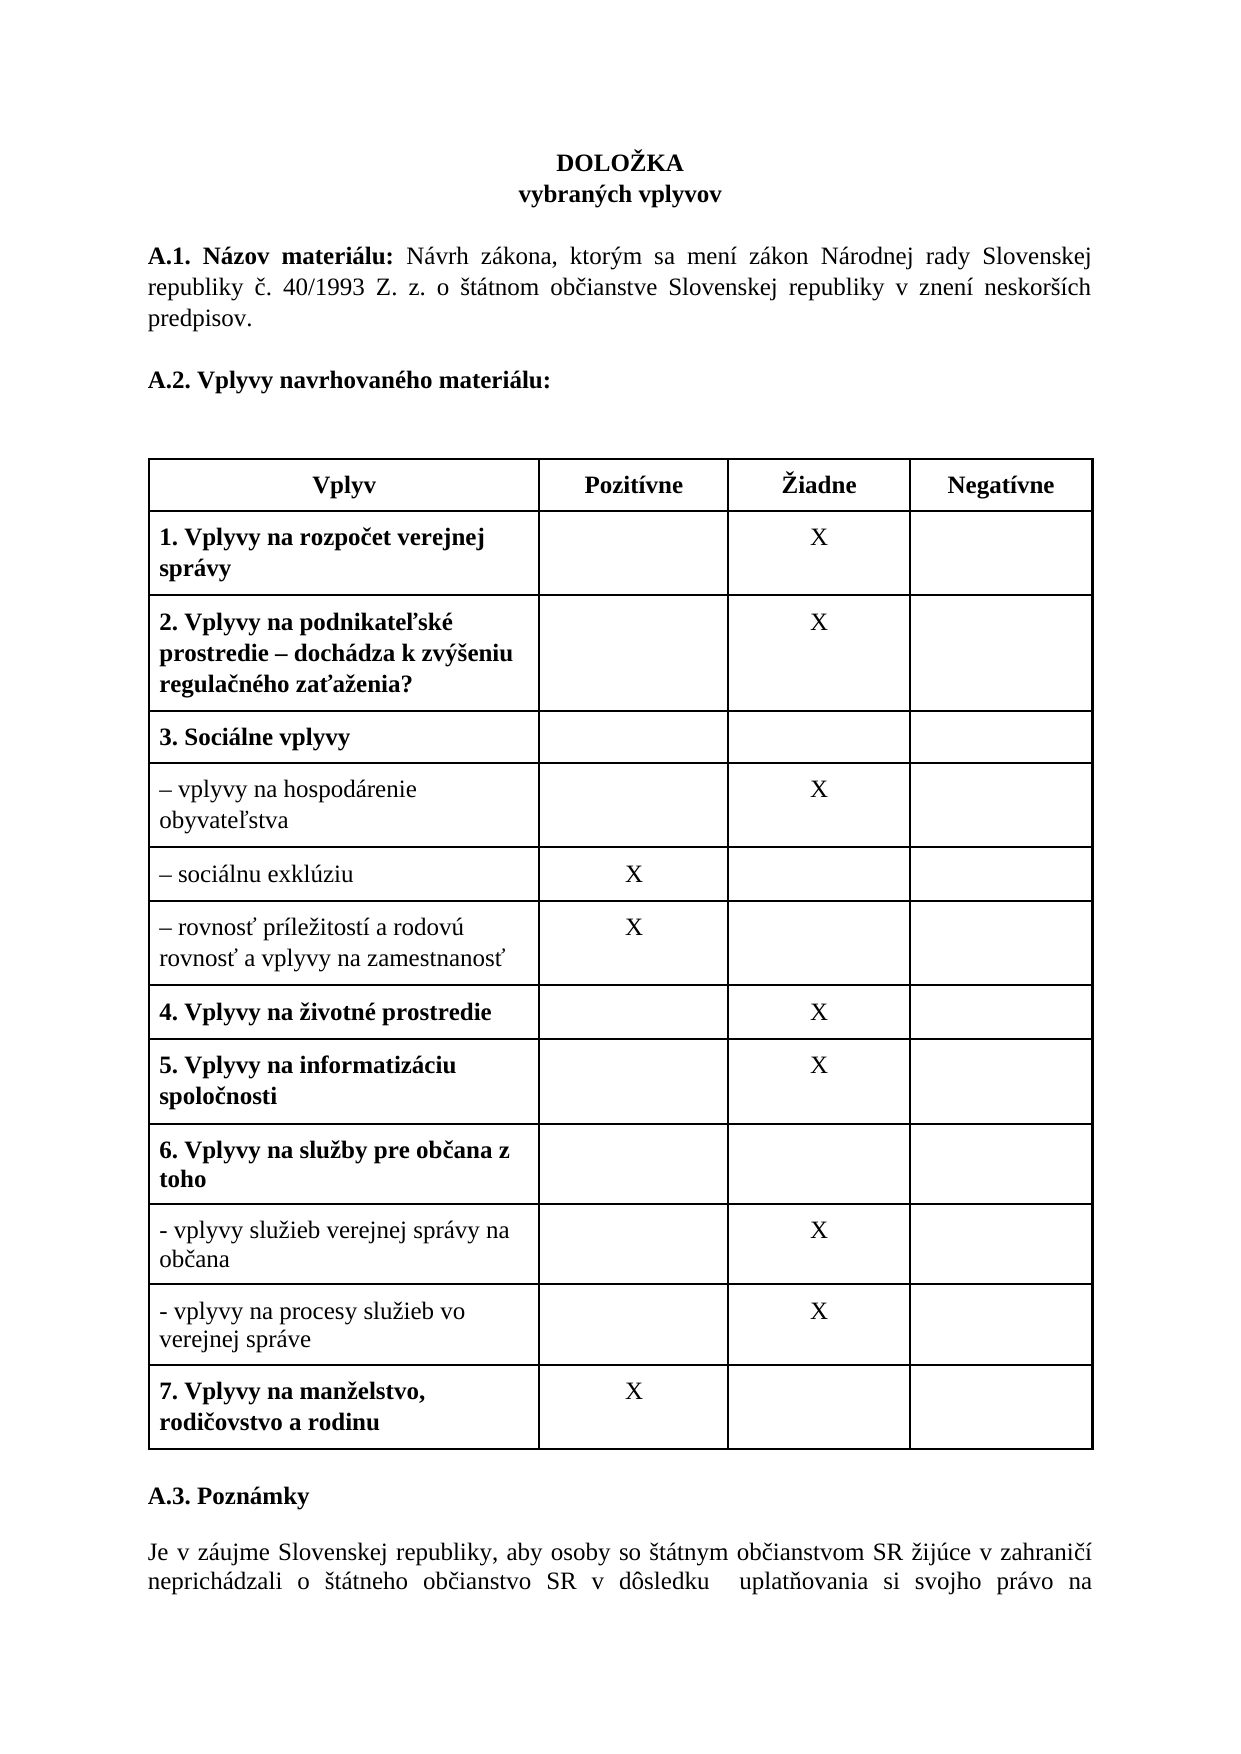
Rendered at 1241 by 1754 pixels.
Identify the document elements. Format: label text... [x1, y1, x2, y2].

text A.1. Názov materiálu: Návrh zákona, ktorým sa mení zákon Národnej rady Slovenskej republiky č. 40/1993 Z. z. o štátnom občianstve Slovenskej republiky v znení neskorších predpisov. [148, 241, 1093, 332]
table_cell 6. Vplyvy na služby pre občana z toho [150, 1125, 538, 1203]
table_cell [729, 902, 909, 984]
table_header Pozitívne [540, 460, 727, 510]
text A.3. Poznámky [148, 1481, 1093, 1510]
table_cell [911, 596, 1091, 710]
table_cell [540, 764, 727, 846]
table_cell [540, 1205, 727, 1283]
table_cell X [540, 1366, 727, 1448]
table_cell – sociálnu exklúziu [150, 848, 538, 900]
table_cell [911, 1205, 1091, 1283]
table_cell [911, 902, 1091, 984]
table_cell [911, 1040, 1091, 1122]
table_cell [729, 712, 909, 762]
table_cell [540, 1285, 727, 1364]
table_cell [729, 1125, 909, 1203]
table_cell X [540, 902, 727, 984]
table_cell 4. Vplyvy na životné prostredie [150, 986, 538, 1038]
table_cell 7. Vplyvy na manželstvo, rodičovstvo a rodinu [150, 1366, 538, 1448]
table_cell [911, 848, 1091, 900]
table_cell X [729, 596, 909, 710]
table_cell [911, 712, 1091, 762]
table_cell - vplyvy služieb verejnej správy na občana [150, 1205, 538, 1283]
table_cell – vplyvy na hospodárenie obyvateľstva [150, 764, 538, 846]
table_cell X [729, 1040, 909, 1122]
table_cell [540, 986, 727, 1038]
table_cell X [540, 848, 727, 900]
table_cell [540, 1040, 727, 1122]
table_cell X [729, 764, 909, 846]
text vybraných vplyvov [148, 179, 1093, 207]
table_cell - vplyvy na procesy služieb vo verejnej správe [150, 1285, 538, 1364]
table_cell [540, 596, 727, 710]
text DOLOŽKA [148, 148, 1093, 176]
table_cell X [729, 512, 909, 594]
table_cell [729, 848, 909, 900]
table_cell [911, 1285, 1091, 1364]
table_cell 2. Vplyvy na podnikateľské prostredie – dochádza k zvýšeniu regulačného zaťaženia? [150, 596, 538, 710]
table_header Negatívne [911, 460, 1091, 510]
table_cell X [729, 1205, 909, 1283]
table_cell 5. Vplyvy na informatizáciu spoločnosti [150, 1040, 538, 1122]
table_cell [911, 986, 1091, 1038]
table_header Žiadne [729, 460, 909, 510]
table_header Vplyv [150, 460, 538, 510]
table_cell [911, 512, 1091, 594]
table_cell – rovnosť príležitostí a rodovú rovnosť a vplyvy na zamestnanosť [150, 902, 538, 984]
table_cell [540, 712, 727, 762]
table_cell [911, 764, 1091, 846]
table_cell [540, 512, 727, 594]
text A.2. Vplyvy navrhovaného materiálu: [148, 365, 1093, 394]
table_cell [911, 1125, 1091, 1203]
table_cell [911, 1366, 1091, 1448]
table_cell 3. Sociálne vplyvy [150, 712, 538, 762]
table_cell [729, 1366, 909, 1448]
table_cell [540, 1125, 727, 1203]
table_cell X [729, 986, 909, 1038]
table_cell X [729, 1285, 909, 1364]
table_cell 1. Vplyvy na rozpočet verejnej správy [150, 512, 538, 594]
